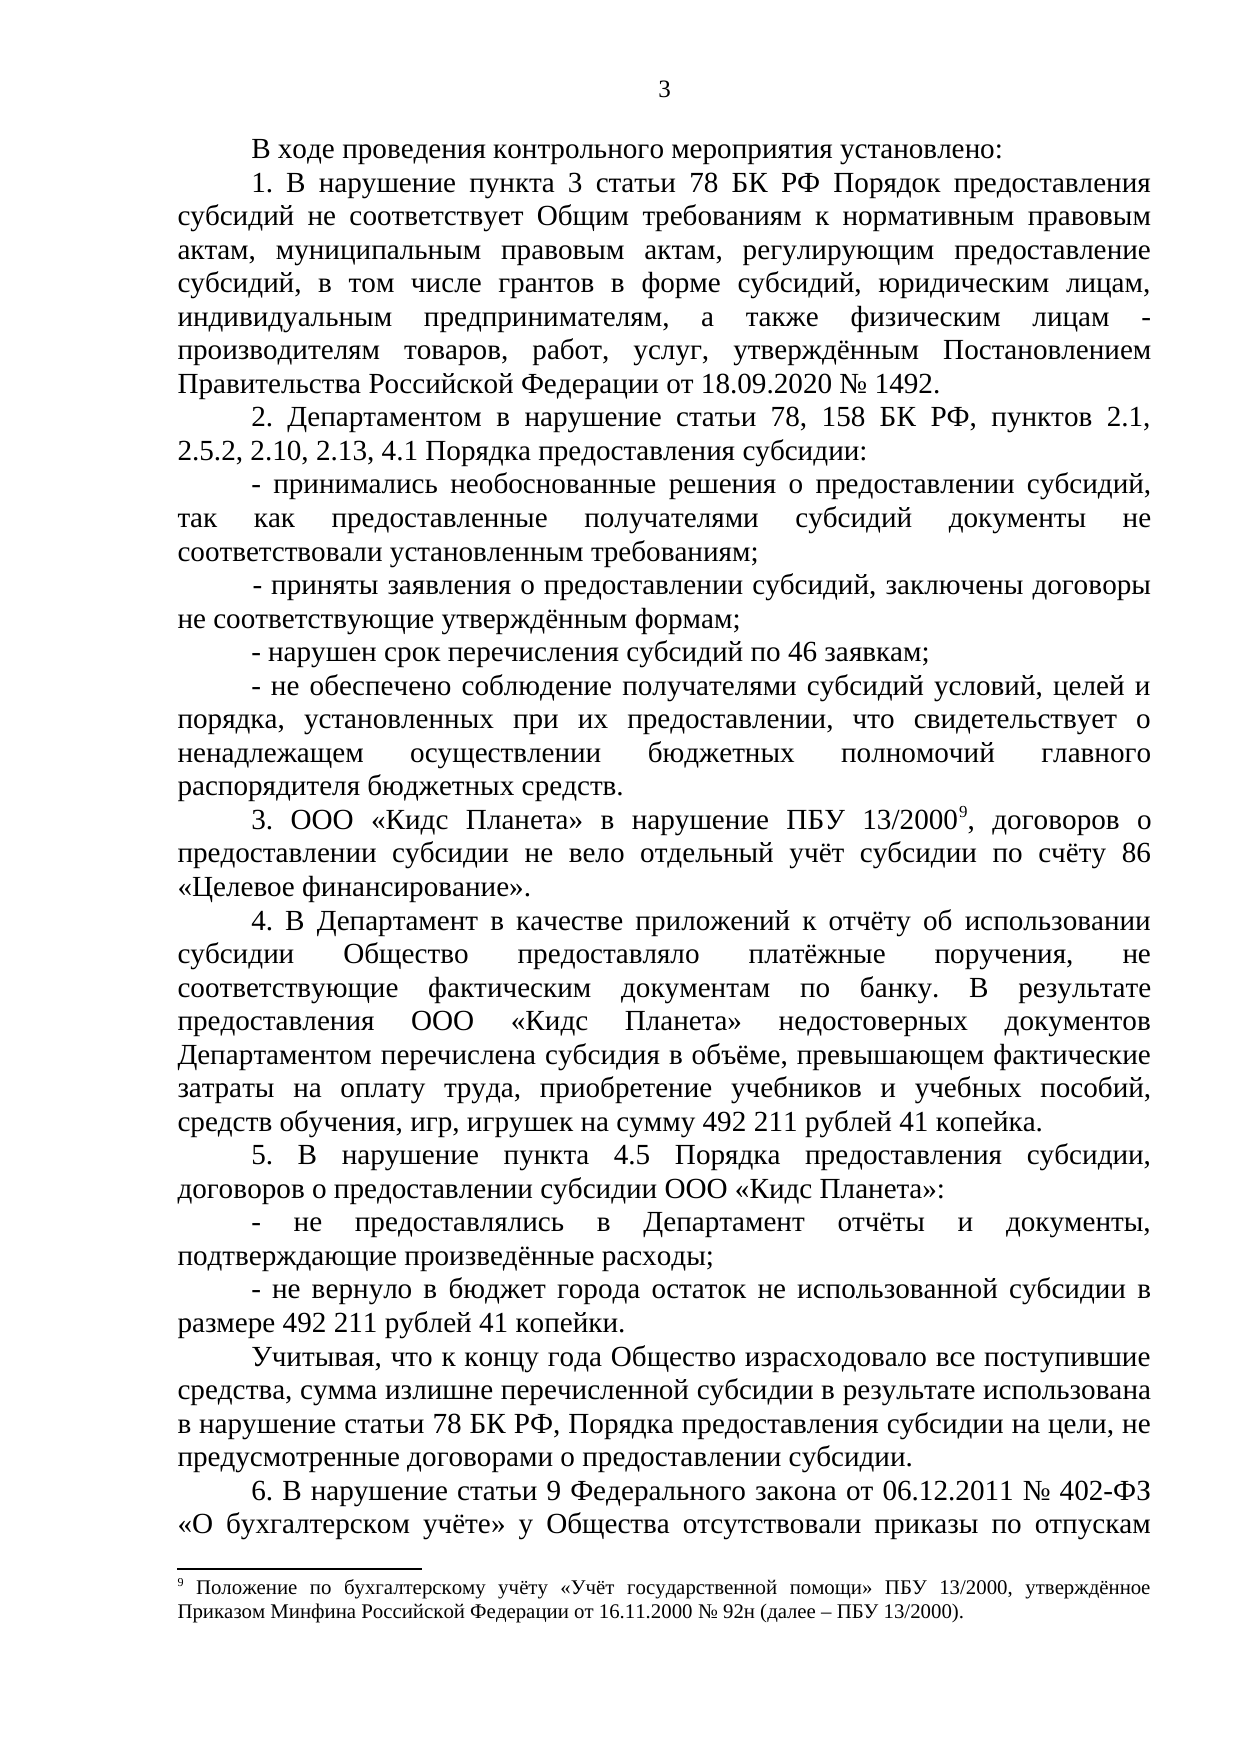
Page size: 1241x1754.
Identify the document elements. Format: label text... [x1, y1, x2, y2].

text - не обеспечено соблюдение получателями субсидий условий, целей и порядка, установленных при их предоставлении, что свидетельствует о ненадлежащем осуществлении бюджетных полномочий главного распорядителя бюджетных средств. [177, 668, 1152, 802]
text Учитывая, что к концу года Общество израсходовало все поступившие средства, сумма излишне перечисленной субсидии в результате использована в нарушение статьи 78 БК РФ, Порядка предоставления субсидии на цели, не предусмотренные договорами о предоставлении субсидии. [177, 1339, 1152, 1473]
text - приняты заявления о предоставлении субсидий, заключены договоры не соответствующие утверждённым формам; [177, 567, 1152, 634]
text - не вернуло в бюджет города остаток не использованной субсидии в размере 492 211 рублей 41 копейки. [177, 1272, 1152, 1339]
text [177, 1473, 1152, 1540]
text 4. В Департамент в качестве приложений к отчёту об использовании субсидии Общество предоставляло платёжные поручения, не соответствующие фактическим документам по банку. В результате предоставления ООО «Кидс Планета» недостоверных документов Департаментом перечислена субсидия в объёме, превышающем фактические затраты на оплату труда, приобретение учебников и учебных пособий, средств обучения, игр, игрушек на сумму 492 211 рублей 41 копейка. [177, 903, 1152, 1137]
text 3. ООО «Кидс Планета» в нарушение ПБУ 13/2000, договоров о предоставлении субсидии не вело отдельный учёт субсидии по счёту 86 «Целевое финансирование». [177, 802, 1152, 903]
text - нарушен срок перечисления субсидий по 46 заявкам; [177, 634, 1152, 668]
text 5. В нарушение пункта 4.5 Порядка предоставления субсидии, договоров о предоставлении субсидии ООО «Кидс Планета»: [177, 1137, 1152, 1204]
text 1. В нарушение пункта 3 статьи 78 БК РФ Порядок предоставления субсидий не соответствует Общим требованиям к нормативным правовым актам, муниципальным правовым актам, регулирующим предоставление субсидий, в том числе грантов в форме субсидий, юридическим лицам, индивидуальным предпринимателям, а также физическим лицам - производителям товаров, работ, услуг, утверждённым Постановлением Правительства Российской Федерации от 18.09.2020 № 1492. [177, 165, 1152, 399]
text - принимались необоснованные решения о предоставлении субсидий, так как предоставленные получателями субсидий документы не соответствовали установленным требованиям; [177, 467, 1152, 567]
text В ходе проведения контрольного мероприятия установлено: [177, 131, 1152, 165]
text - не предоставлялись в Департамент отчёты и документы, подтверждающие произведённые расходы; [177, 1204, 1152, 1272]
text 2. Департаментом в нарушение статьи 78, 158 БК РФ, пунктов 2.1, 2.5.2, 2.10, 2.13, 4.1 Порядка предоставления субсидии: [177, 399, 1152, 467]
